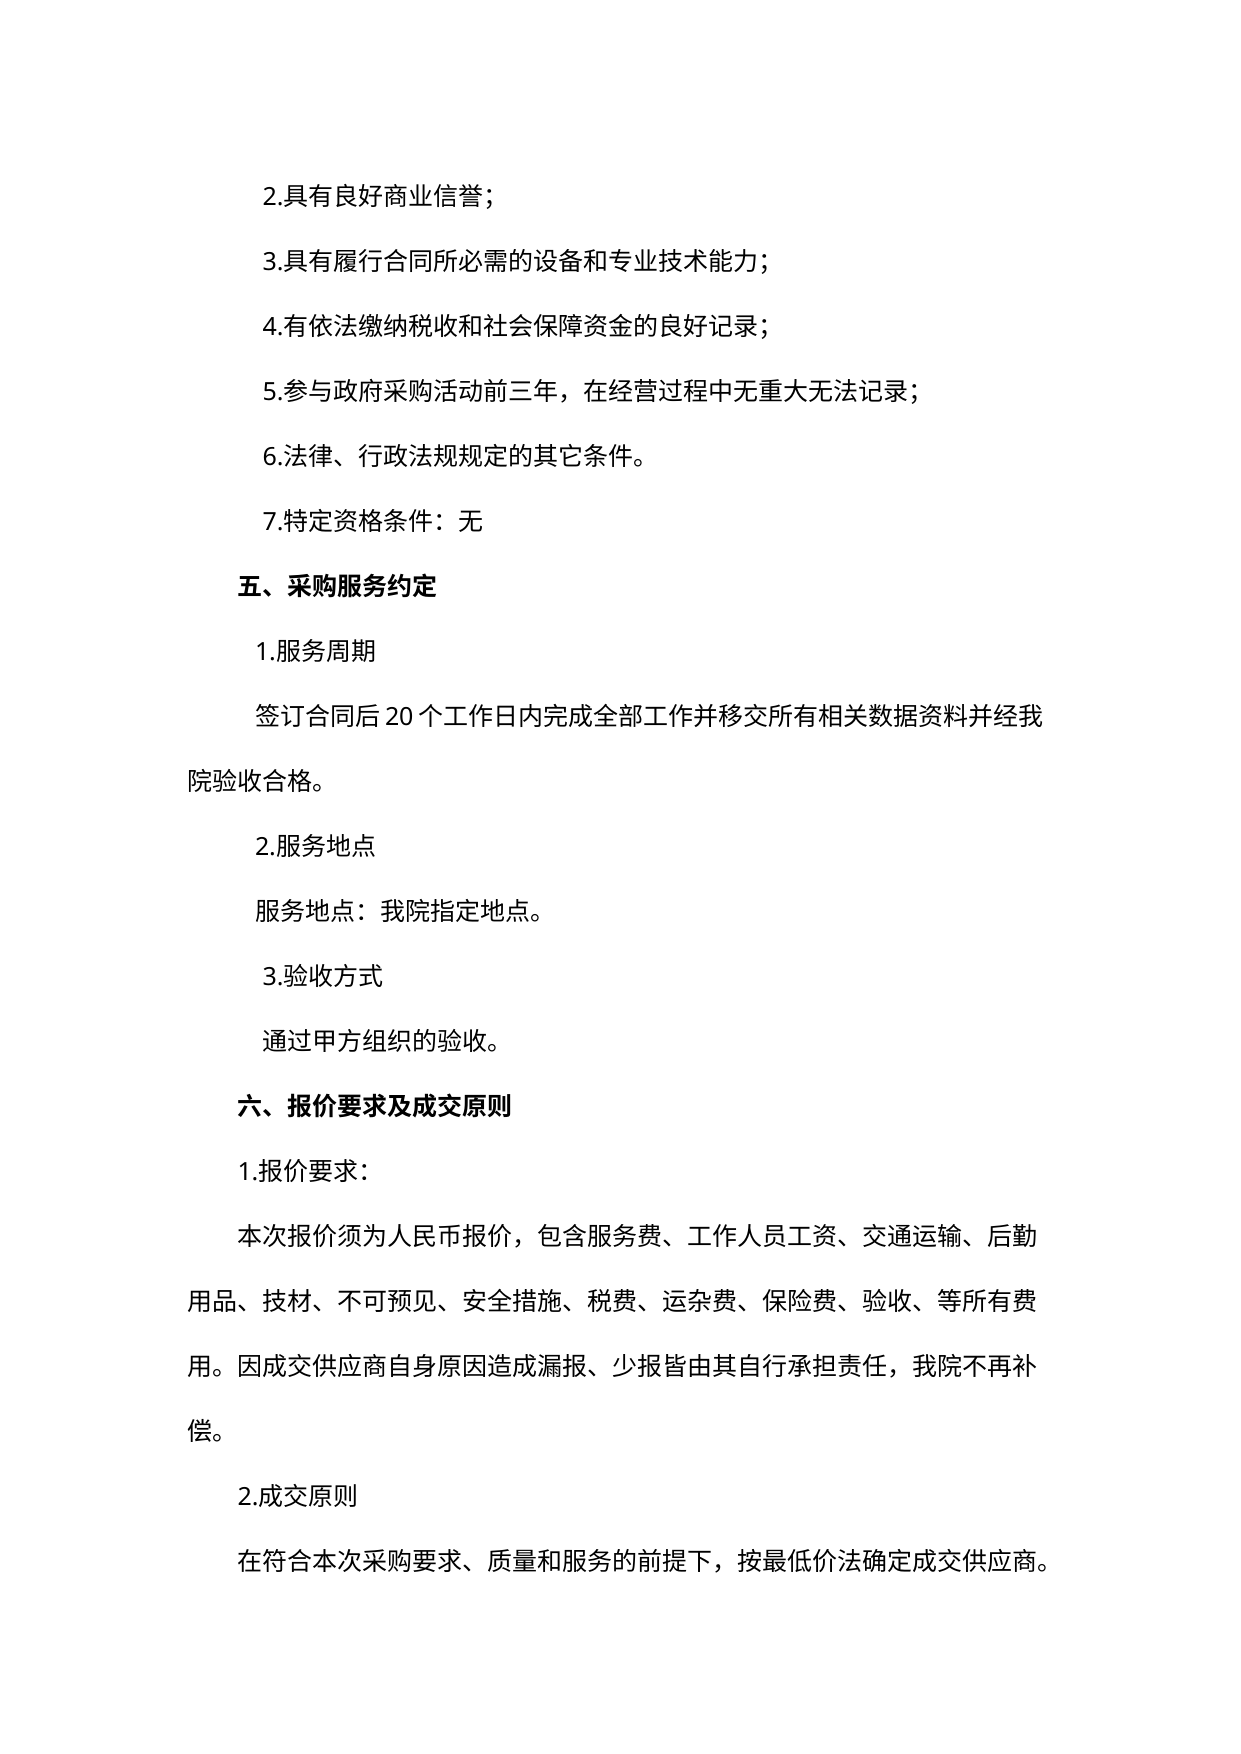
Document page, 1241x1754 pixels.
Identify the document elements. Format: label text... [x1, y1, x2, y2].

text 五、采购服务约定 [187, 552, 1053, 617]
text 本次报价须为人民币报价，包含服务费、工作人员工资、交通运输、后勤用品、技材、不可预见、安全措施、税费、运杂费、保险费、验收、等所有费用。因成交供应商自身原因造成漏报、少报皆由其自行承担责任，我院不再补偿。 [187, 1202, 1053, 1462]
text 7.特定资格条件：无 [187, 487, 1053, 552]
text 2.成交原则 [187, 1462, 1053, 1527]
text 4.有依法缴纳税收和社会保障资金的良好记录； [187, 292, 1053, 357]
text 2.服务地点 [187, 812, 1053, 877]
text 1.服务周期 [187, 617, 1053, 682]
text 3.验收方式 [187, 942, 1053, 1007]
text 在符合本次采购要求、质量和服务的前提下，按最低价法确定成交供应商。 [187, 1527, 1053, 1592]
text 6.法律、行政法规规定的其它条件。 [187, 422, 1053, 487]
text 六、报价要求及成交原则 [187, 1072, 1053, 1137]
text 2.具有良好商业信誉； [187, 162, 1053, 227]
text 3.具有履行合同所必需的设备和专业技术能力； [187, 227, 1053, 292]
text 通过甲方组织的验收。 [187, 1007, 1053, 1072]
text 签订合同后20个工作日内完成全部工作并移交所有相关数据资料并经我院验收合格。 [187, 682, 1053, 812]
text 5.参与政府采购活动前三年，在经营过程中无重大无法记录； [187, 357, 1053, 422]
text 服务地点：我院指定地点。 [187, 877, 1053, 942]
text 1.报价要求： [212, 1137, 1053, 1202]
